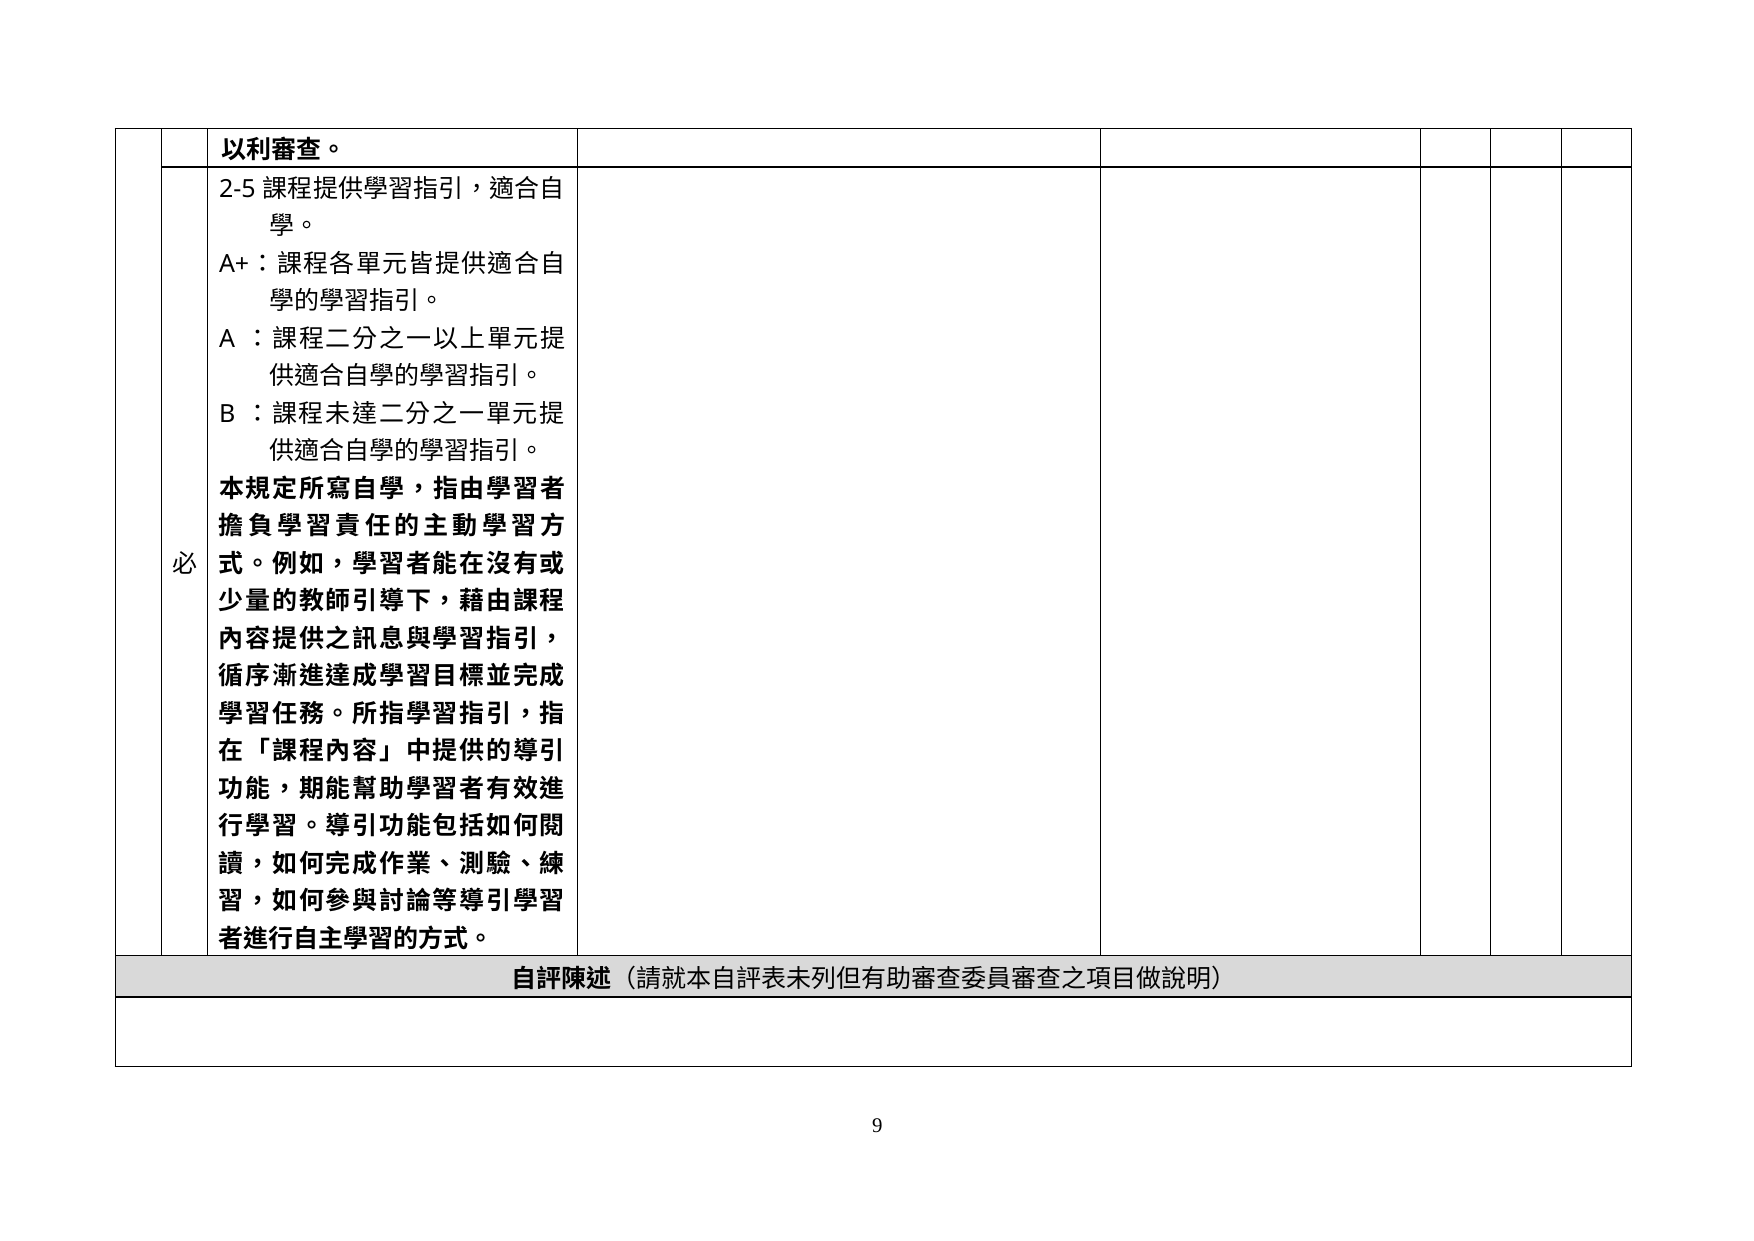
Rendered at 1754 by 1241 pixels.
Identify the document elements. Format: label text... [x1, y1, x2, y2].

table_cell [1562, 168, 1631, 955]
table_cell [1491, 129, 1561, 166]
table_cell [1421, 168, 1490, 955]
table_cell 自評陳述（請就本自評表未列但有助審查委員審查之項目做說明） [116, 956, 1631, 996]
table_cell [578, 129, 1100, 166]
table_cell 必 [162, 129, 207, 166]
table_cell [208, 129, 577, 166]
table_cell [116, 998, 1631, 1066]
table_cell [1491, 168, 1561, 955]
table_cell [578, 168, 1100, 955]
table_cell [1421, 129, 1490, 166]
table_cell [1101, 168, 1420, 955]
table_cell [1562, 129, 1631, 166]
table_cell 2-5 課程提供學習指引，適合自學。 A+：課程各單元皆提供適合自學的學習指引。 A ：課程二分之一以上單元提供適合自學的學習指引。 B ：課程未達二分之一單元提供適合自學的學習指引。 本規定所寫自學，指由學習者擔負學習責任的主動學習方式。例如，學習者能在沒有或少量的教師引導下，藉由課程內容提供之訊息與學習指引，循序漸進達成學習目標並完成學習任務。所指學習指引，指在「課程內容」中提供的導引功能，期能幫助學習者有效進行學習。導引功能包括如何閱讀，如何完成作業、測驗、練習，如何參與討論等導引學習者進行自主學習的方式。 [208, 168, 577, 955]
table_cell 必 [162, 168, 207, 955]
table_cell [1101, 129, 1420, 166]
